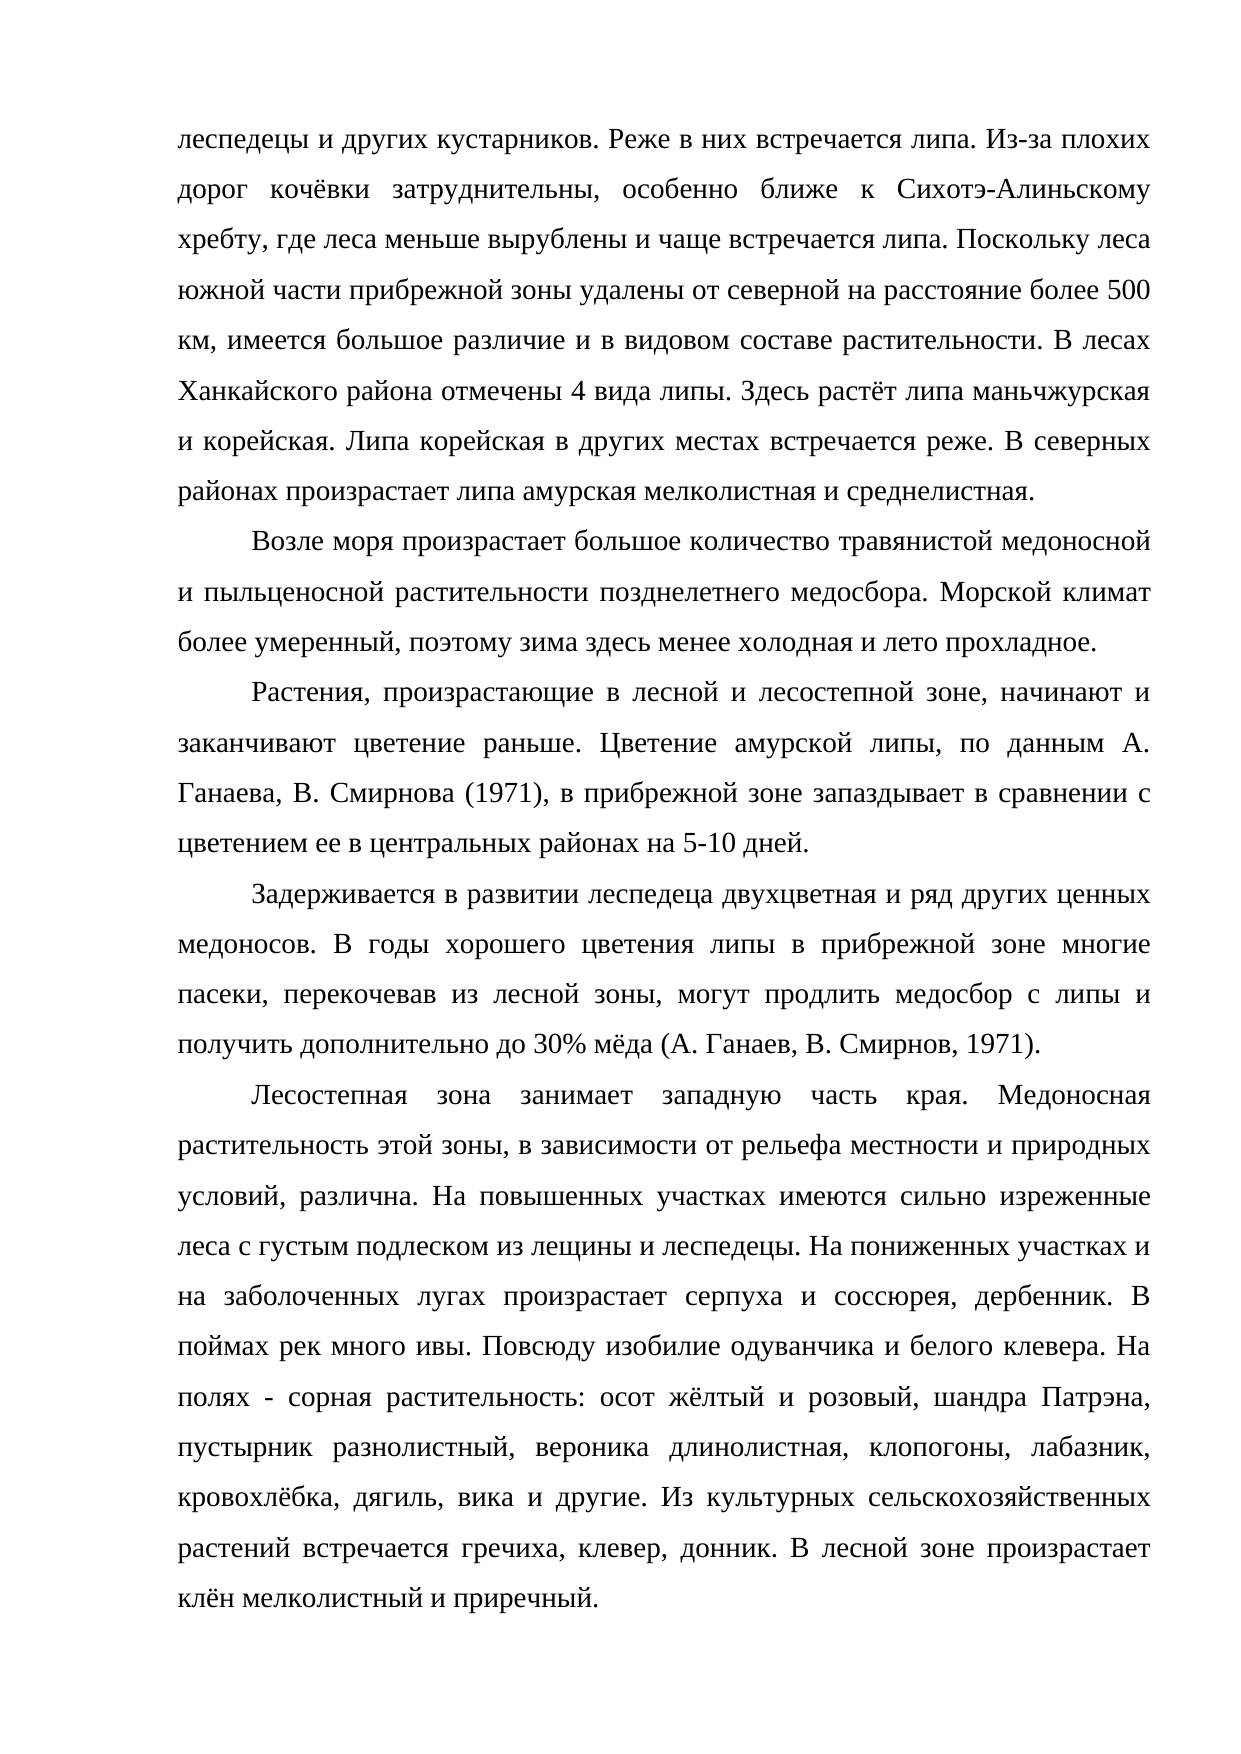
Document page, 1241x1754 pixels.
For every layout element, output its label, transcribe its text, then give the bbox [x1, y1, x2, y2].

text Возле моря произрастает большое количество травянистой медоносной и пыльценосной растительности позднелетнего медосбора. Морской климат более умеренный, поэтому зима здесь менее холодная и лето прохладное. [177, 523, 1152, 658]
text Задерживается в развитии леспедеца двухцветная и ряд других ценных медоносов. В годы хорошего цветения липы в прибрежной зоне многие пасеки, перекочевав из лесной зоны, могут продлить медосбор с липы и получить дополнительно до 30% мёда (А. Ганаев, В. Смирнов, 1971). [177, 876, 1152, 1060]
text Растения, произрастающие в лесной и лесостепной зоне, начинают и заканчивают цветение раньше. Цветение амурской липы, по данным А. Ганаева, В. Смирнова (1971), в прибрежной зоне запаздывает в сравнении с цветением ее в центральных районах на 5-10 дней. [177, 674, 1152, 859]
text Лесостепная зона занимает западную часть края. Медоносная растительность этой зоны, в зависимости от рельефа местности и природных условий, различна. На повышенных участках имеются сильно изреженные леса с густым подлеском из лещины и леспедецы. На пониженных участках и на заболоченных лугах произрастает серпуха и соссюрея, дербенник. В поймах рек много ивы. Повсюду изобилие одуванчика и белого клевера. На полях - сорная растительность: осот жёлтый и розовый, шандра Патрэна, пустырник разнолистный, вероника длинолистная, клопогоны, лабазник, кровохлёбка, дягиль, вика и другие. Из культурных сельскохозяйственных растений встречается гречиха, клевер, донник. В лесной зоне произрастает клён мелколистный и приречный. [177, 1077, 1152, 1614]
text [177, 121, 1152, 507]
